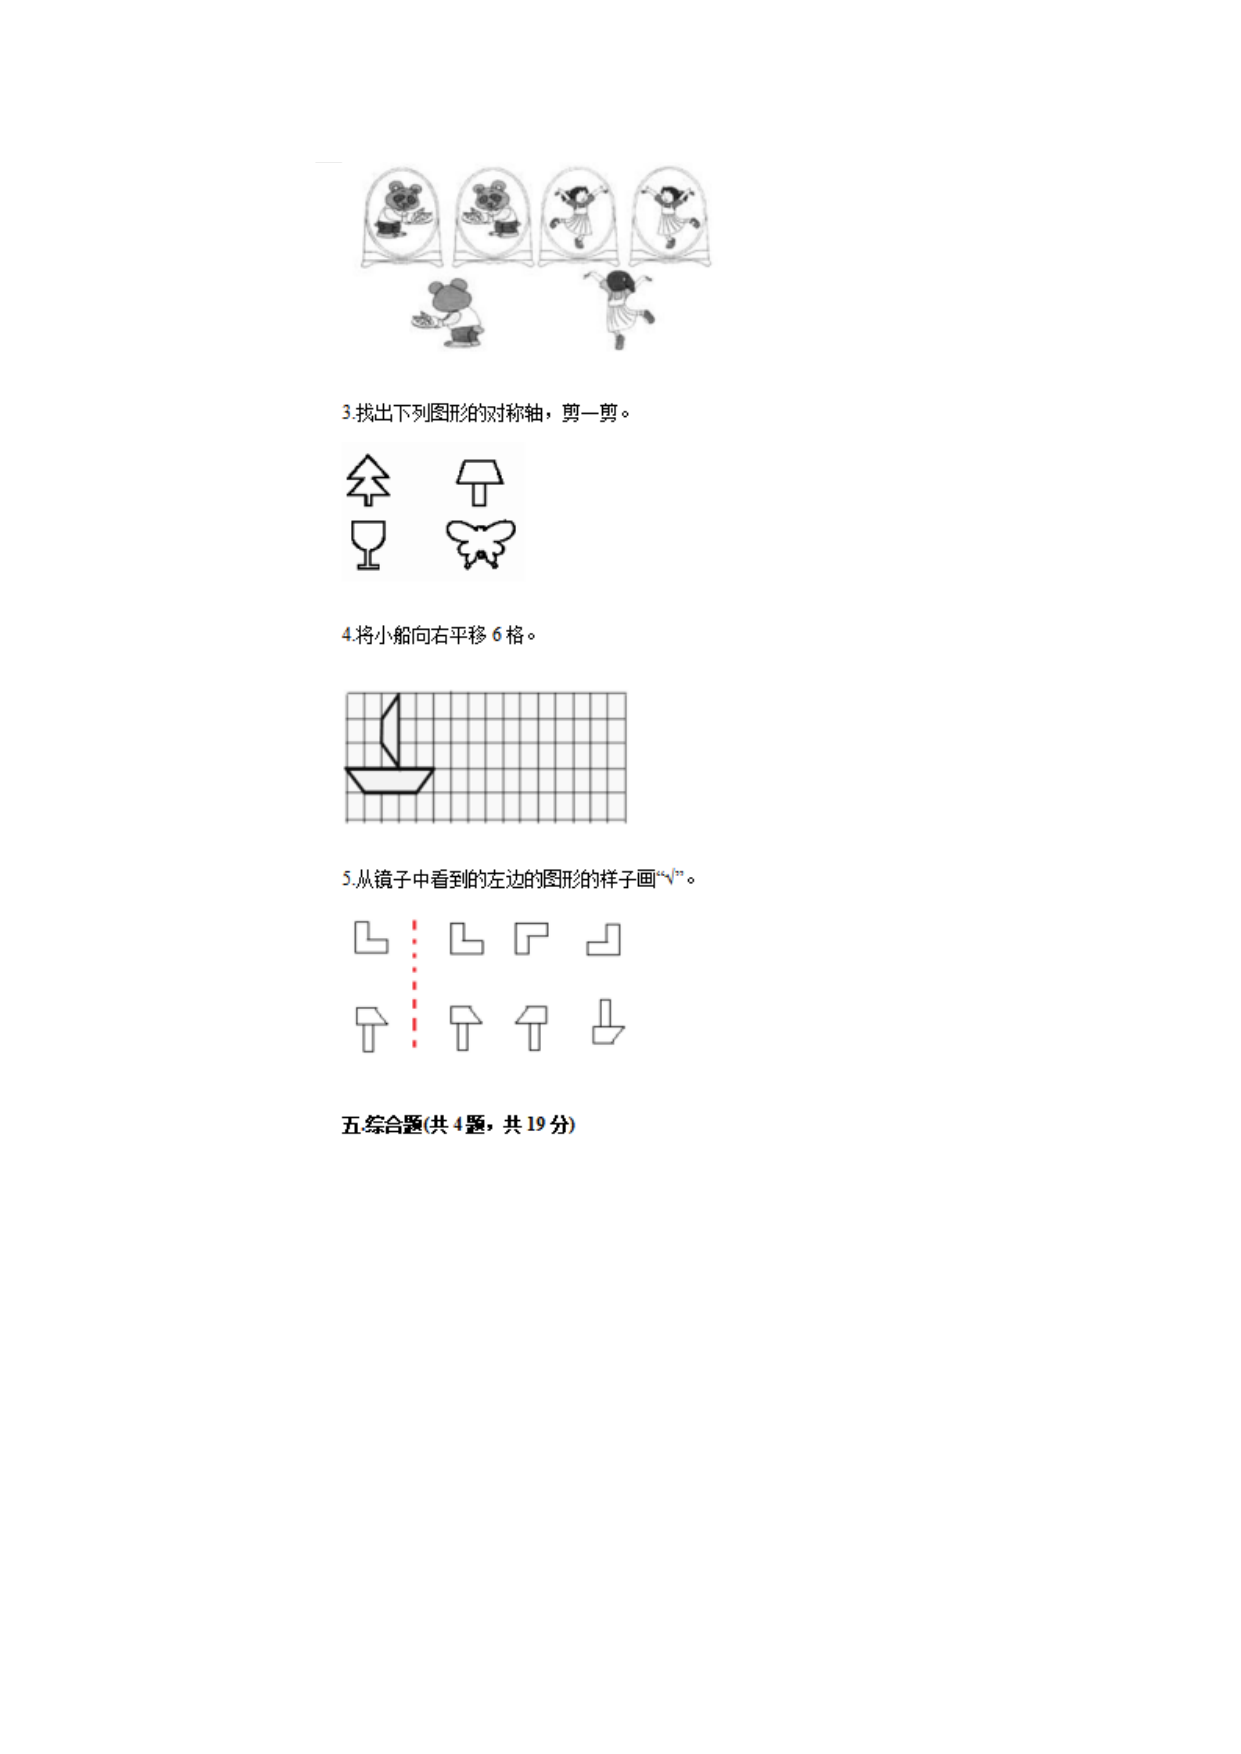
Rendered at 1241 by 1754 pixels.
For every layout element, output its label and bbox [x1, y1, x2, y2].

picture [311, 162, 929, 1167]
